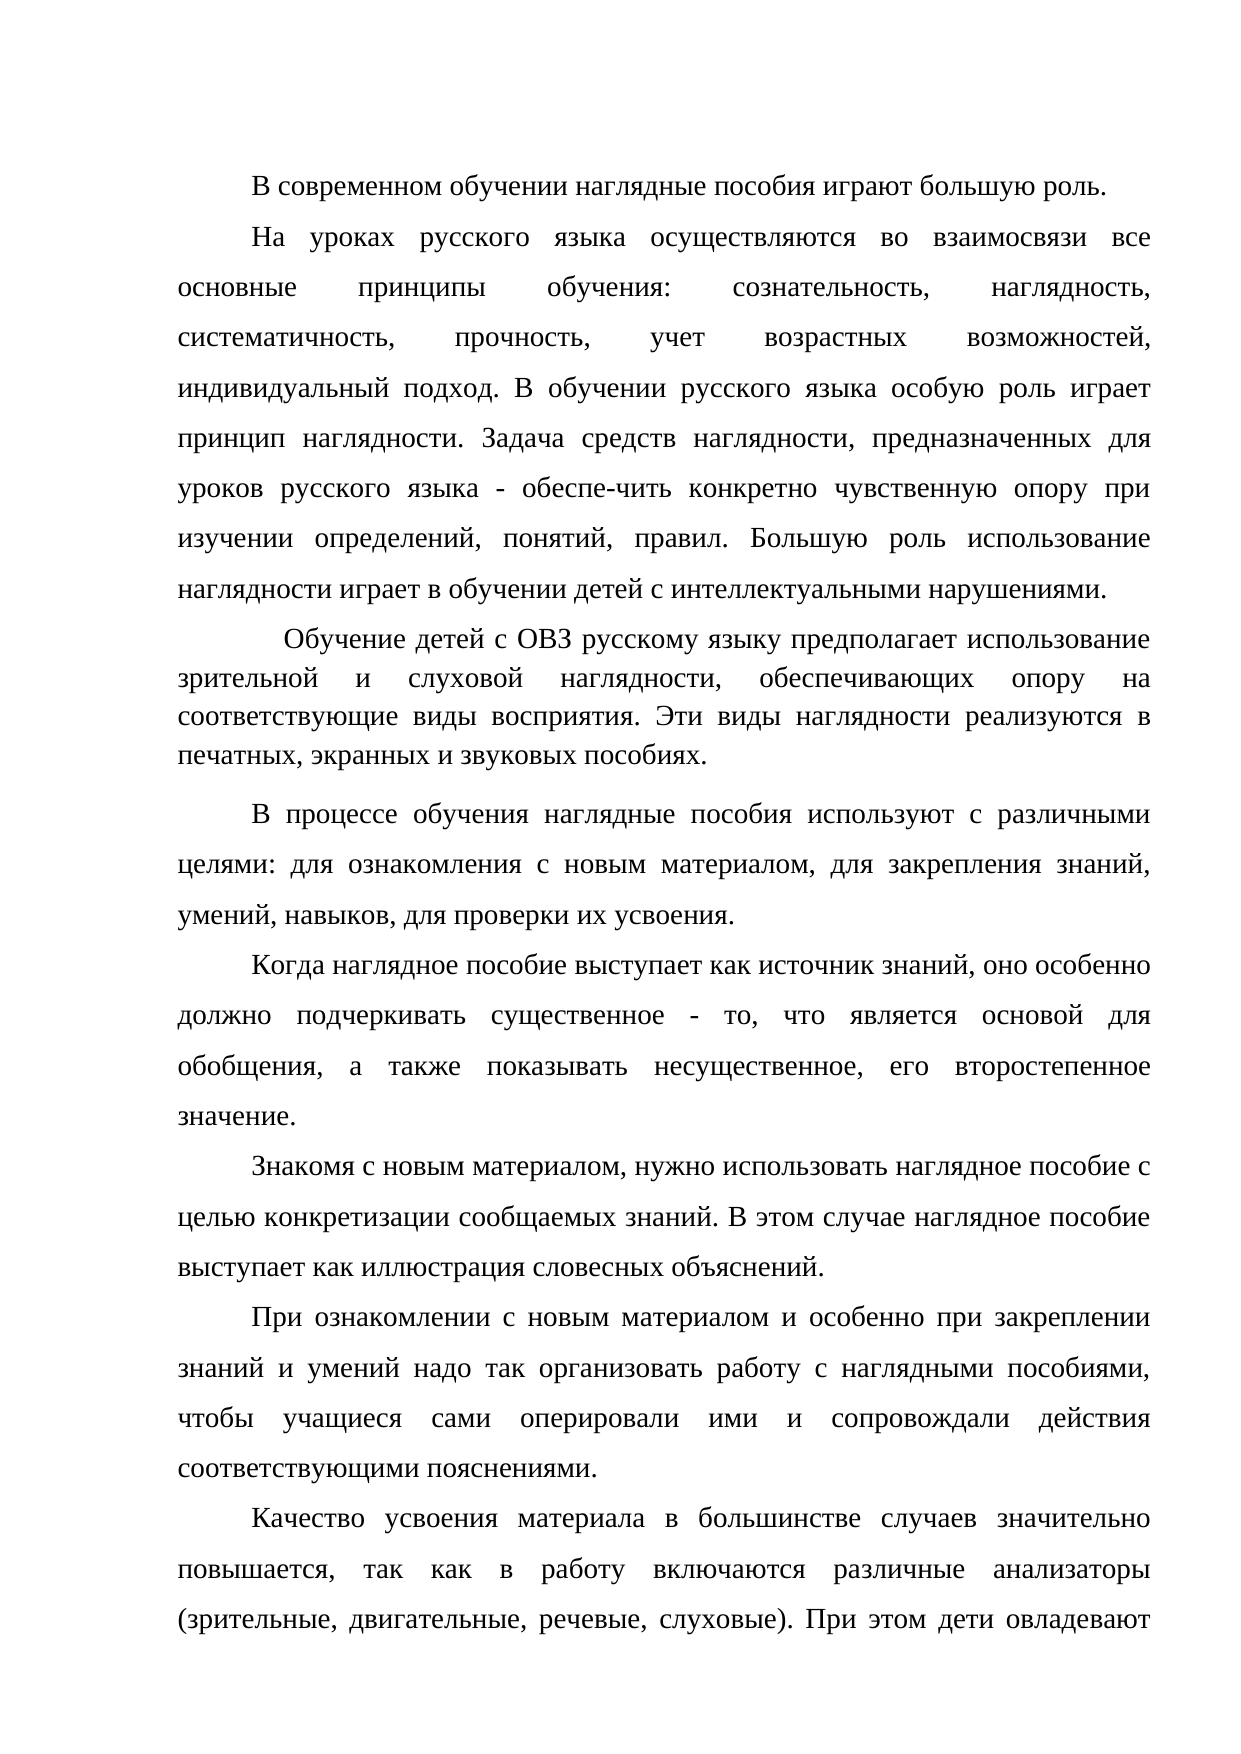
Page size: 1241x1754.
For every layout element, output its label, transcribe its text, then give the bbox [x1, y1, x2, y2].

text Обучение детей с ОВЗ русскому языку предполагает использование зрительной и слуховой наглядности, обеспечивающих опору на соответствующие виды восприятия. Эти виды наглядности реализуются в печатных, экранных и звуковых пособиях. [177, 621, 1152, 770]
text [177, 1501, 1152, 1635]
text Когда наглядное пособие выступает как источник знаний, оно особенно должно подчеркивать существенное - то, что является основой для обобщения, а также показывать несущественное, его второстепенное значение. [177, 947, 1152, 1132]
text Знакомя с новым материалом, нужно использовать наглядное пособие с целью конкретизации сообщаемых знаний. В этом случае наглядное пособие выступает как иллюстрация словесных объяснений. [177, 1148, 1152, 1283]
text При ознакомлении с новым материалом и особенно при закреплении знаний и умений надо так организовать работу с наглядными пособиями, чтобы учащиеся сами оперировали ими и сопровождали действия соответствующими пояснениями. [177, 1299, 1152, 1484]
text В процессе обучения наглядные пособия используют с различными целями: для ознакомления с новым материалом, для закрепления знаний, умений, навыков, для проверки их усвоения. [177, 796, 1152, 930]
text В современном обучении наглядные пособия играют большую роль. [177, 168, 1152, 202]
text На уроках русского языка осуществляются во взаимосвязи все основные принципы обучения: сознательность, наглядность, систематичность, прочность, учет возрастных возможностей, индивидуальный подход. В обучении русского языка особую роль играет принцип наглядности. Задача средств наглядности, предназначенных для уроков русского языка - обеспе-чить конкретно чувственную опору при изучении определений, понятий, правил. Большую роль использование наглядности играет в обучении детей с интеллектуальными нарушениями. [177, 219, 1152, 604]
